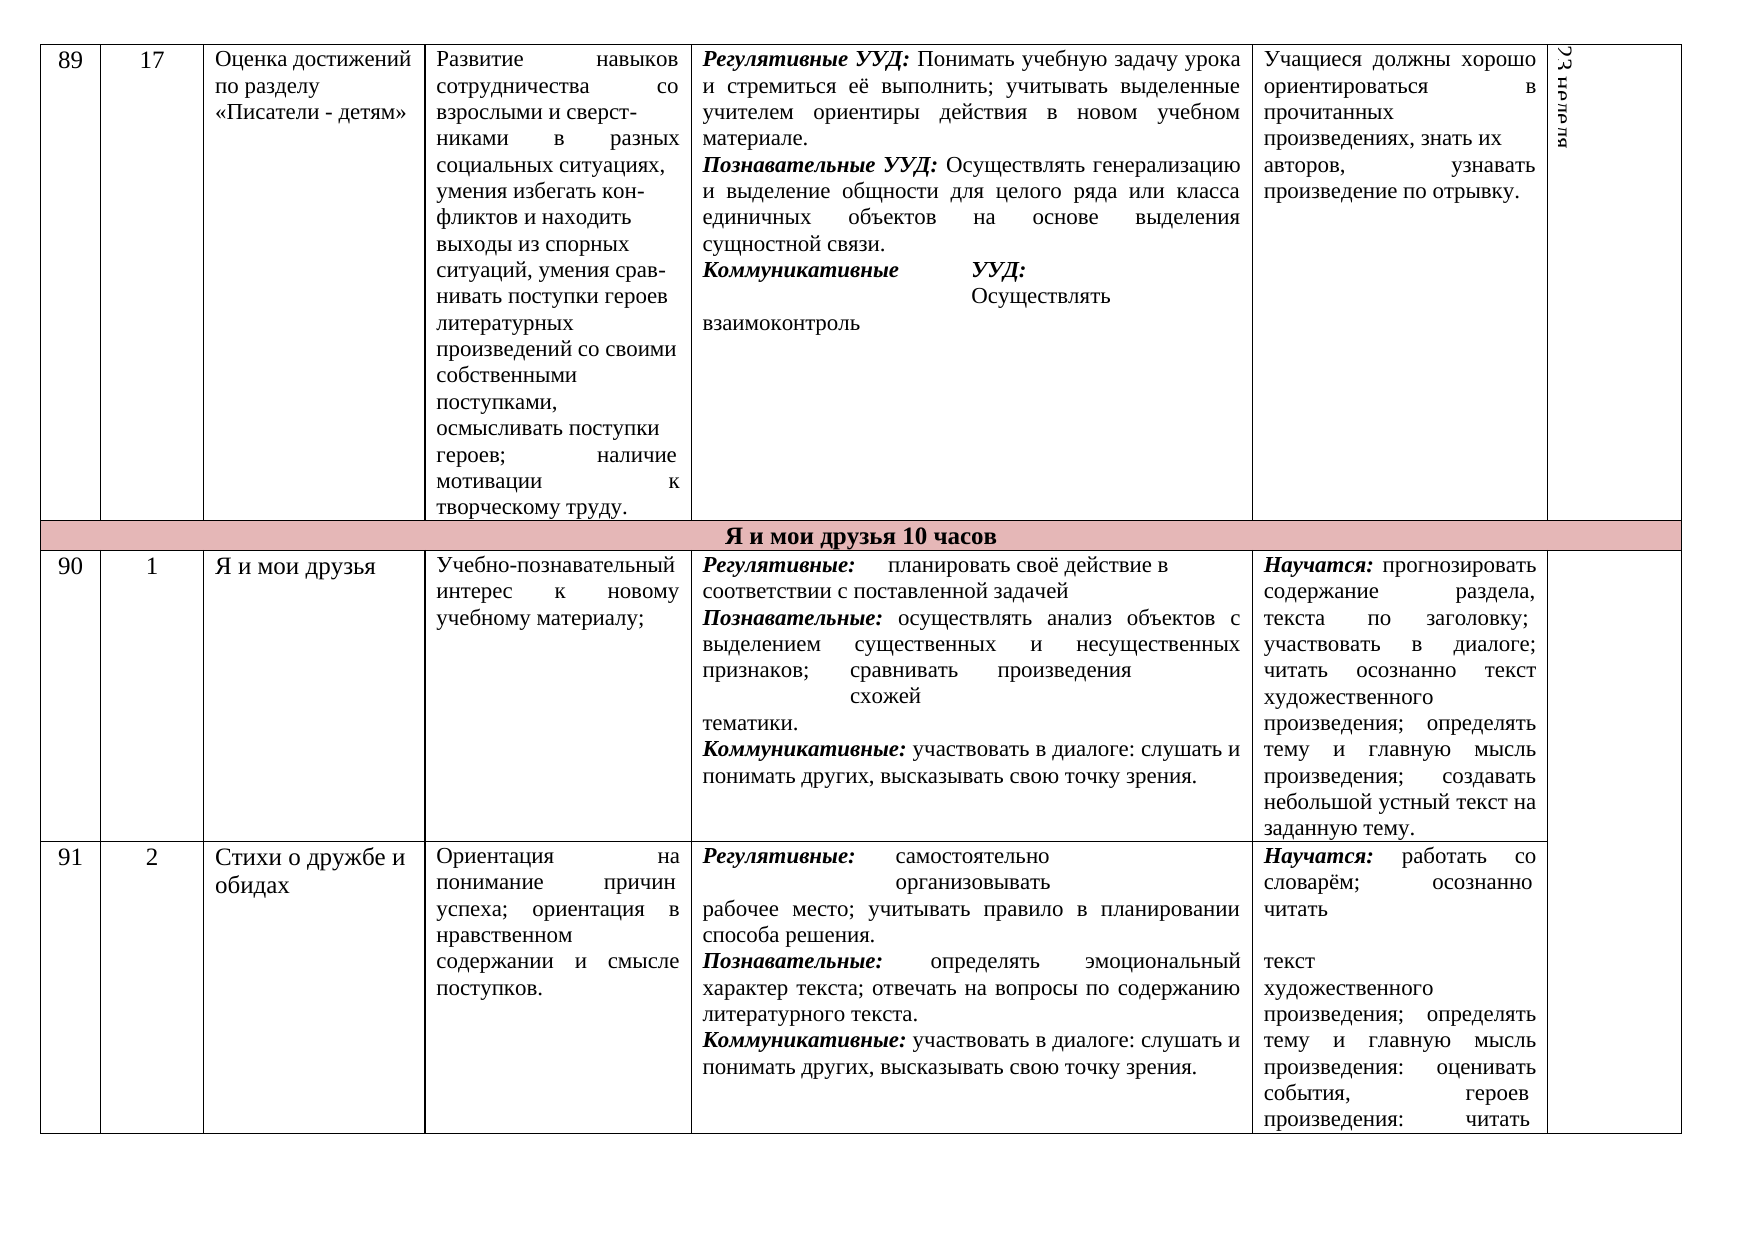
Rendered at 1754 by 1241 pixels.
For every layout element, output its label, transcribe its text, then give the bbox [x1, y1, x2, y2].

table_cell Регулятивные: планировать своё действие в соответствии с поставленной задачей Познавательные: осуществлять анализ объектов с выделением существенных и несущественных признаков; сравнивать произведения схожей тематики. Коммуникативные: участвовать в диалоге: слушать и понимать других, высказывать свою точку зрения. [692, 551, 1252, 841]
table_header 17 [101, 45, 203, 520]
table_cell 91 [41, 842, 100, 1133]
table_cell [1548, 551, 1681, 1133]
table_cell 2 [101, 842, 203, 1133]
table_cell Научатся: прогнозировать содержание раздела, текста по заголовку; участвовать в диалоге; читать осознанно текст художественного произведения; определять тему и главную мысль произведения; создавать небольшой устный текст на заданную тему. [1253, 551, 1547, 841]
table_header 23 неделя [1548, 45, 1681, 520]
table_cell Учебно-познавательный интерес к новому учебному материалу; [426, 551, 691, 841]
table_cell Я и мои друзья [204, 551, 424, 841]
table_cell 90 [41, 551, 100, 841]
table_cell Регулятивные: самостоятельно организовывать рабочее место; учитывать правило в планировании способа решения. Познавательные: определять эмоциональный характер текста; отвечать на вопросы по содержанию литературного текста. Коммуникативные: участвовать в диалоге: слушать и понимать других, высказывать свою точку зрения. [692, 842, 1252, 1133]
table_cell Стихи о дружбе и обидах [204, 842, 424, 1133]
table_cell Научатся: работать со словарём; осознанно читать текст художественного произведения; определять тему и главную мысль произведения: оценивать события, героев произведения: читать стихотворные произведения [1253, 842, 1547, 1133]
table_header Оценка достижений по разделу «Писатели - детям» [204, 45, 424, 520]
table_cell Я и мои друзья 10 часов [41, 521, 1681, 550]
table_header Регулятивные УУД: Понимать учебную задачу урока и стремиться её выполнить; учитывать выделенные учителем ориентиры действия в новом учебном материале. Познавательные УУД: Осуществлять генерализацию и выделение общности для целого ряда или класса единичных объектов на основе выделения сущностной связи. Коммуникативные УУД: Осуществлять взаимоконтроль [692, 45, 1252, 520]
table_header Учащиеся должны хорошо ориентироваться в прочитанных произведениях, знать их авторов, узнавать произведение по отрывку. [1253, 45, 1547, 520]
table_header Развитие навыков сотрудничества со взрослыми и сверстниками в разных социальных ситуациях, умения избегать конфликтов и находить выходы из спорных ситуаций, умения сравнивать поступки героев литературных произведений со своими собственными поступками, осмысливать поступки героев; наличие мотивации к творческому труду. [426, 45, 691, 520]
table_cell 1 [101, 551, 203, 841]
table_cell Ориентация на понимание причин успеха; ориентация в нравственном содержании и смысле поступков. [426, 842, 691, 1133]
table_header 89 [41, 45, 100, 520]
